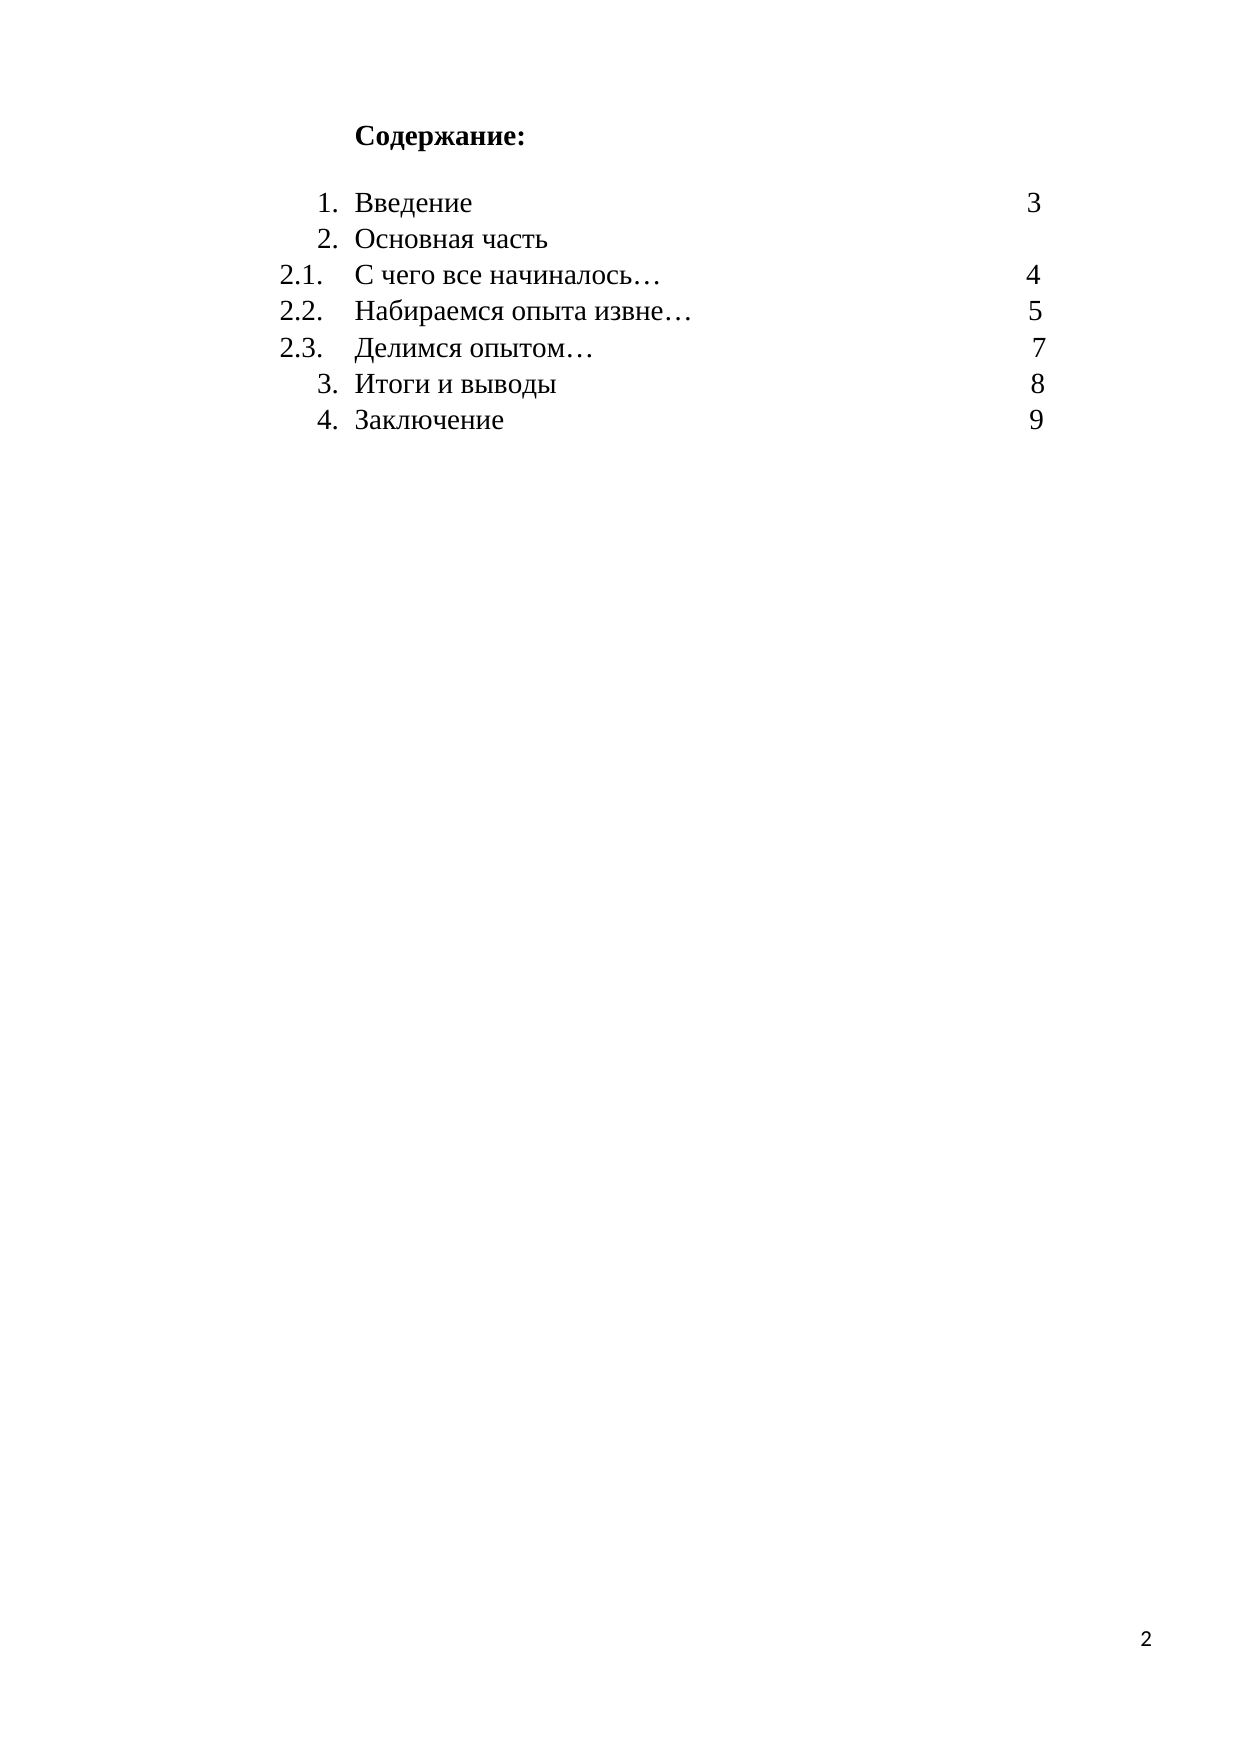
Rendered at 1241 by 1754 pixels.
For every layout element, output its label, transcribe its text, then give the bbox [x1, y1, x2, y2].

list Заключение 9 [317, 402, 1063, 436]
text Содержание: [354, 118, 1063, 152]
list Введение 3 [317, 185, 1063, 219]
list Основная часть [317, 221, 1063, 255]
list Набираемся опыта извне… 5 [279, 293, 1063, 327]
list С чего все начиналось… 4 [279, 257, 1063, 291]
list Итоги и выводы 8 [317, 366, 1063, 399]
list Делимся опытом… 7 [279, 330, 1063, 363]
